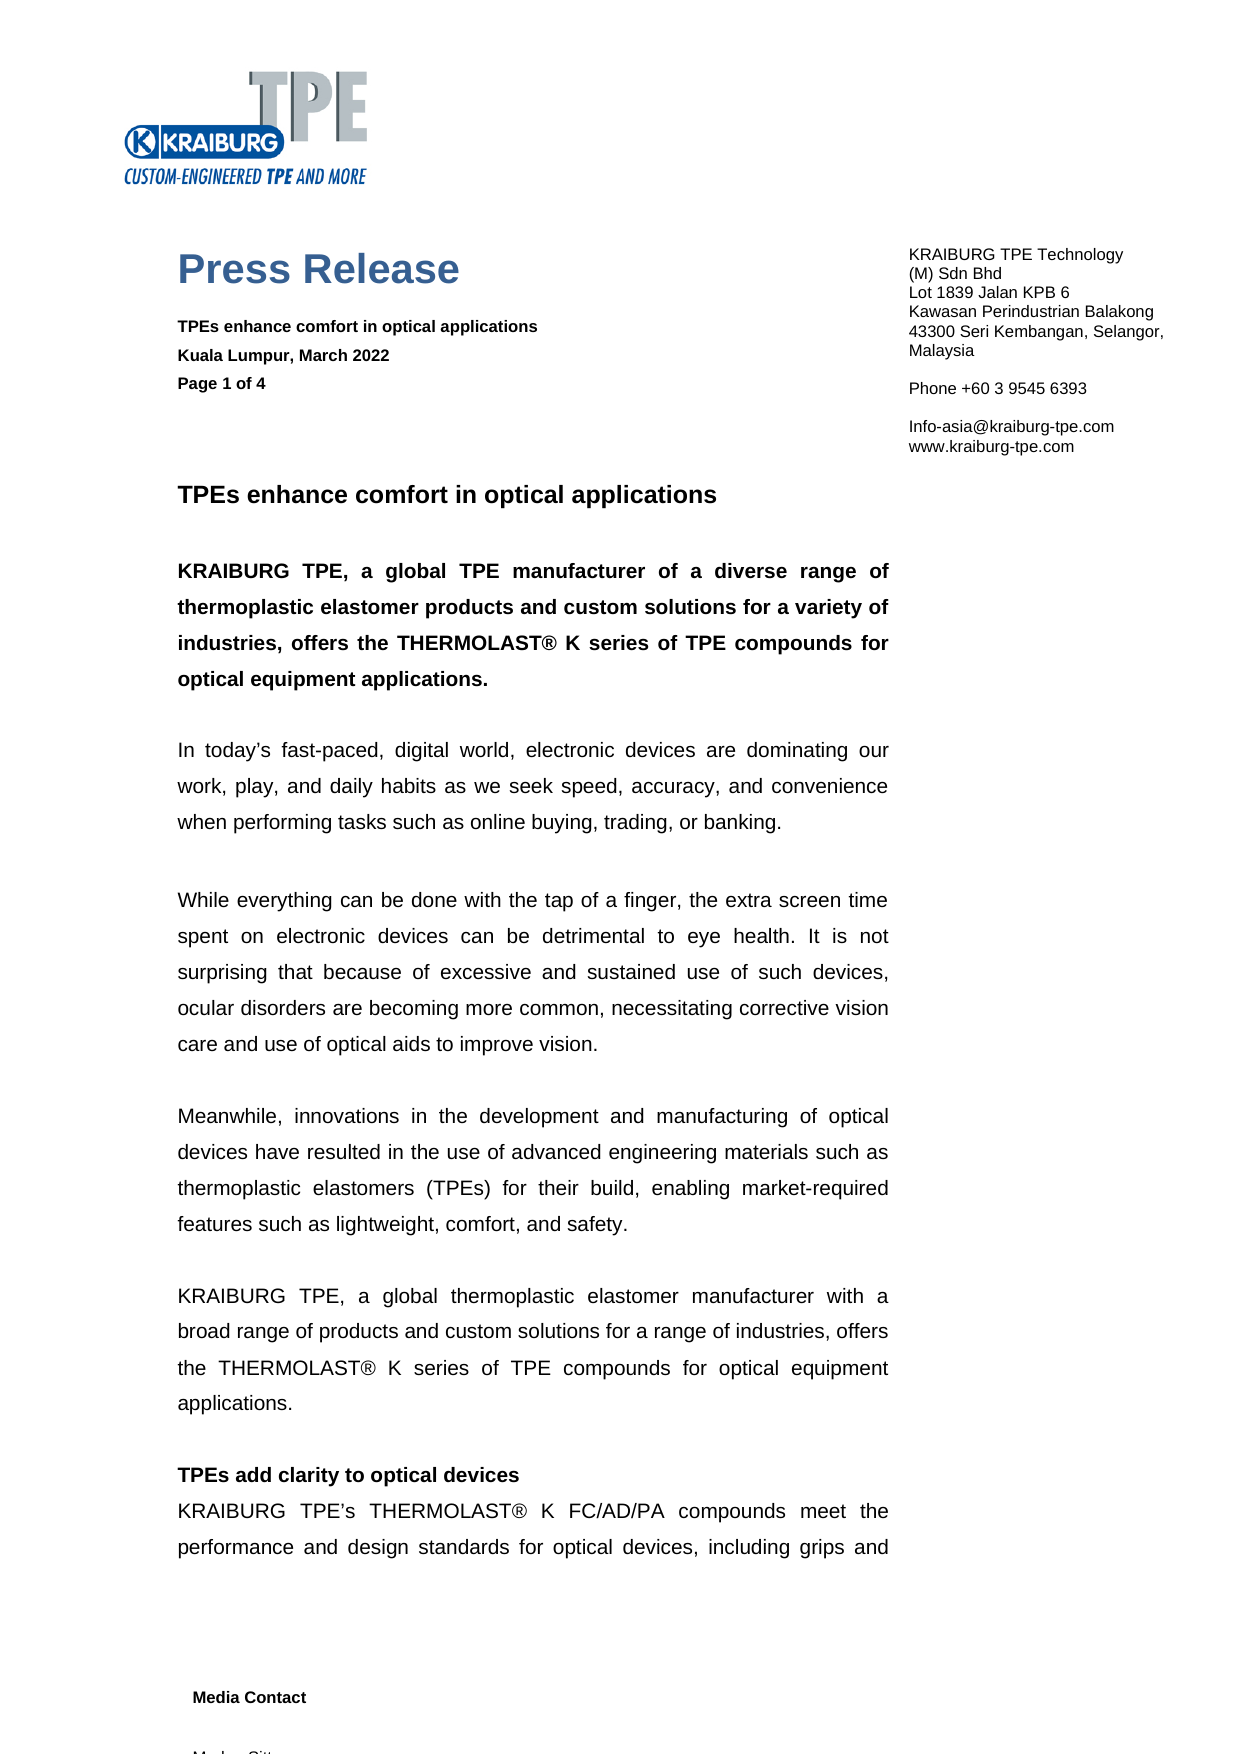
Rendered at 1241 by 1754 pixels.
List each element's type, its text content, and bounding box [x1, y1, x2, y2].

text In today’s fast-paced, digital world, electronic devices are dominating our work, play, and daily habits as we seek speed, accuracy, and convenience when performing tasks such as online buying, trading, or banking. [177, 738, 889, 834]
text KRAIBURG TPE, a global TPE manufacturer of a diverse range of thermoplastic elastomer products and custom solutions for a variety of industries, offers the THERMOLAST® K series of TPE compounds for optical equipment applications. [177, 559, 889, 690]
text KRAIBURG TPE, a global thermoplastic elastomer manufacturer with a broad range of products and custom solutions for a range of industries, offers the THERMOLAST® K series of TPE compounds for optical equipment applications. [177, 1283, 889, 1415]
text TPEs enhance comfort in optical applications [177, 479, 889, 508]
text While everything can be done with the tap of a finger, the extra screen time spent on electronic devices can be detrimental to eye health. It is not surprising that because of excessive and sustained use of such devices, ocular disorders are becoming more common, necessitating corrective vision care and use of optical aids to improve vision. [177, 888, 889, 1056]
text Meanwhile, innovations in the development and manufacturing of optical devices have resulted in the use of advanced engineering materials such as thermoplastic elastomers (TPEs) for their build, enabling market-required features such as lightweight, comfort, and safety. [177, 1104, 889, 1236]
picture [112, 55, 379, 200]
text TPEs add clarity to optical devices [177, 1463, 889, 1487]
